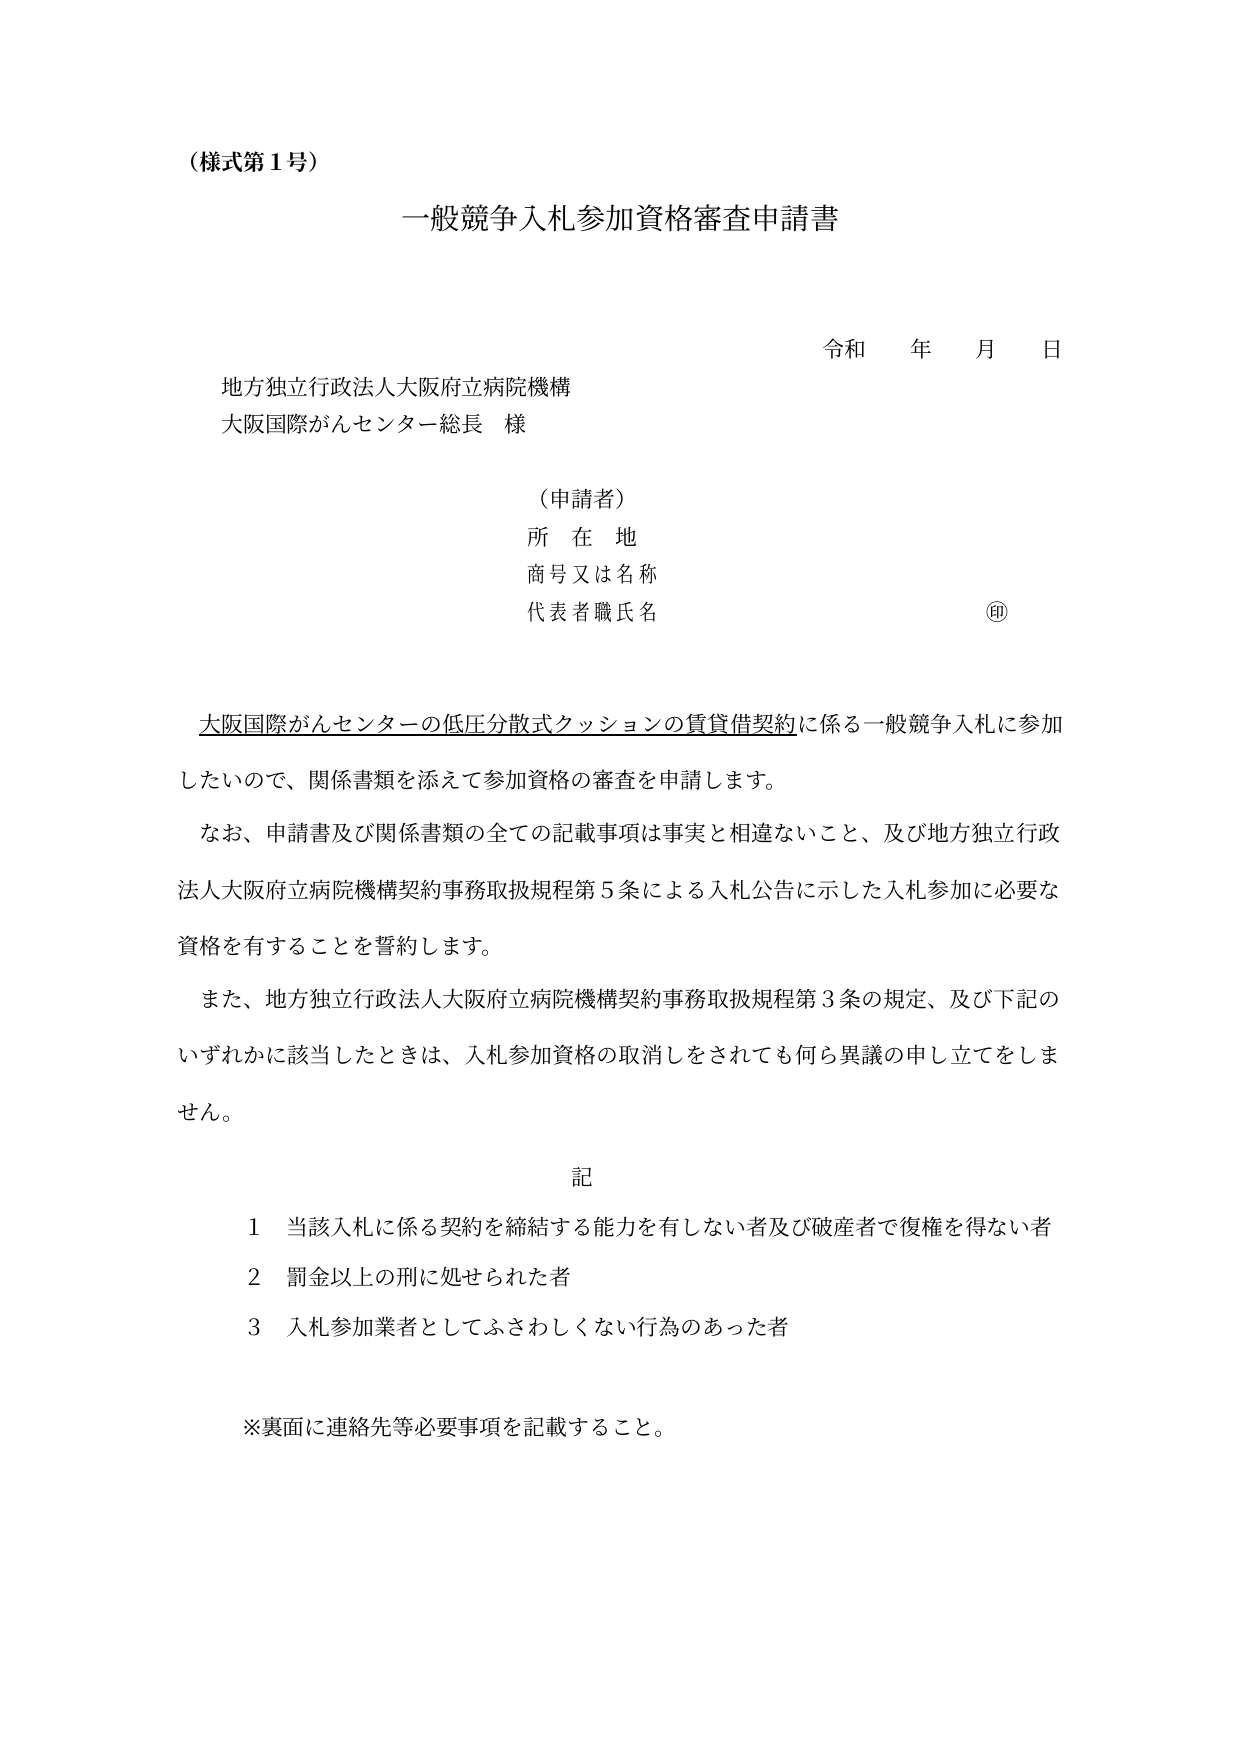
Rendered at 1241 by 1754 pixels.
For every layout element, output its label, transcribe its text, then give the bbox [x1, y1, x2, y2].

text 大阪国際がんセンター総長 様 [177, 404, 1063, 442]
text ２ 罰金以上の刑に処せられた者 [243, 1258, 1063, 1295]
text 商号又は名称 [177, 554, 1063, 592]
text （様式第１号） [177, 142, 1063, 179]
text 令和 年 月 日 [177, 329, 1063, 367]
text ３ 入札参加業者としてふさわしくない行為のあった者 [243, 1308, 1063, 1345]
text 所在地 [177, 517, 1063, 554]
text なお、申請書及び関係書類の全ての記載事項は事実と相違ないこと、及び地方独立行政法人大阪府立病院機構契約事務取扱規程第５条による入札公告に示した入札参加に必要な資格を有することを誓約します。 [177, 814, 1063, 964]
subtitle 記 [177, 1158, 1063, 1195]
text 一般競争入札参加資格審査申請書 [177, 179, 1063, 254]
text 大阪国際がんセンターの低圧分散式クッションの賃貸借契約に係る一般競争入札に参加したいので、関係書類を添えて参加資格の審査を申請します。 [177, 704, 1063, 798]
text ※裏面に連絡先等必要事項を記載すること。 [243, 1408, 1063, 1445]
text また、地方独立行政法人大阪府立病院機構契約事務取扱規程第３条の規定、及び下記のいずれかに該当したときは、入札参加資格の取消しをされても何ら異議の申し立てをしません。 [177, 979, 1063, 1129]
text 地方独立行政法人大阪府立病院機構 [177, 367, 1063, 404]
text （申請者） [177, 479, 1063, 517]
text １ 当該入札に係る契約を締結する能力を有しない者及び破産者で復権を得ない者 [177, 1208, 1063, 1245]
text 代表者職氏名 ㊞ [177, 592, 1063, 629]
